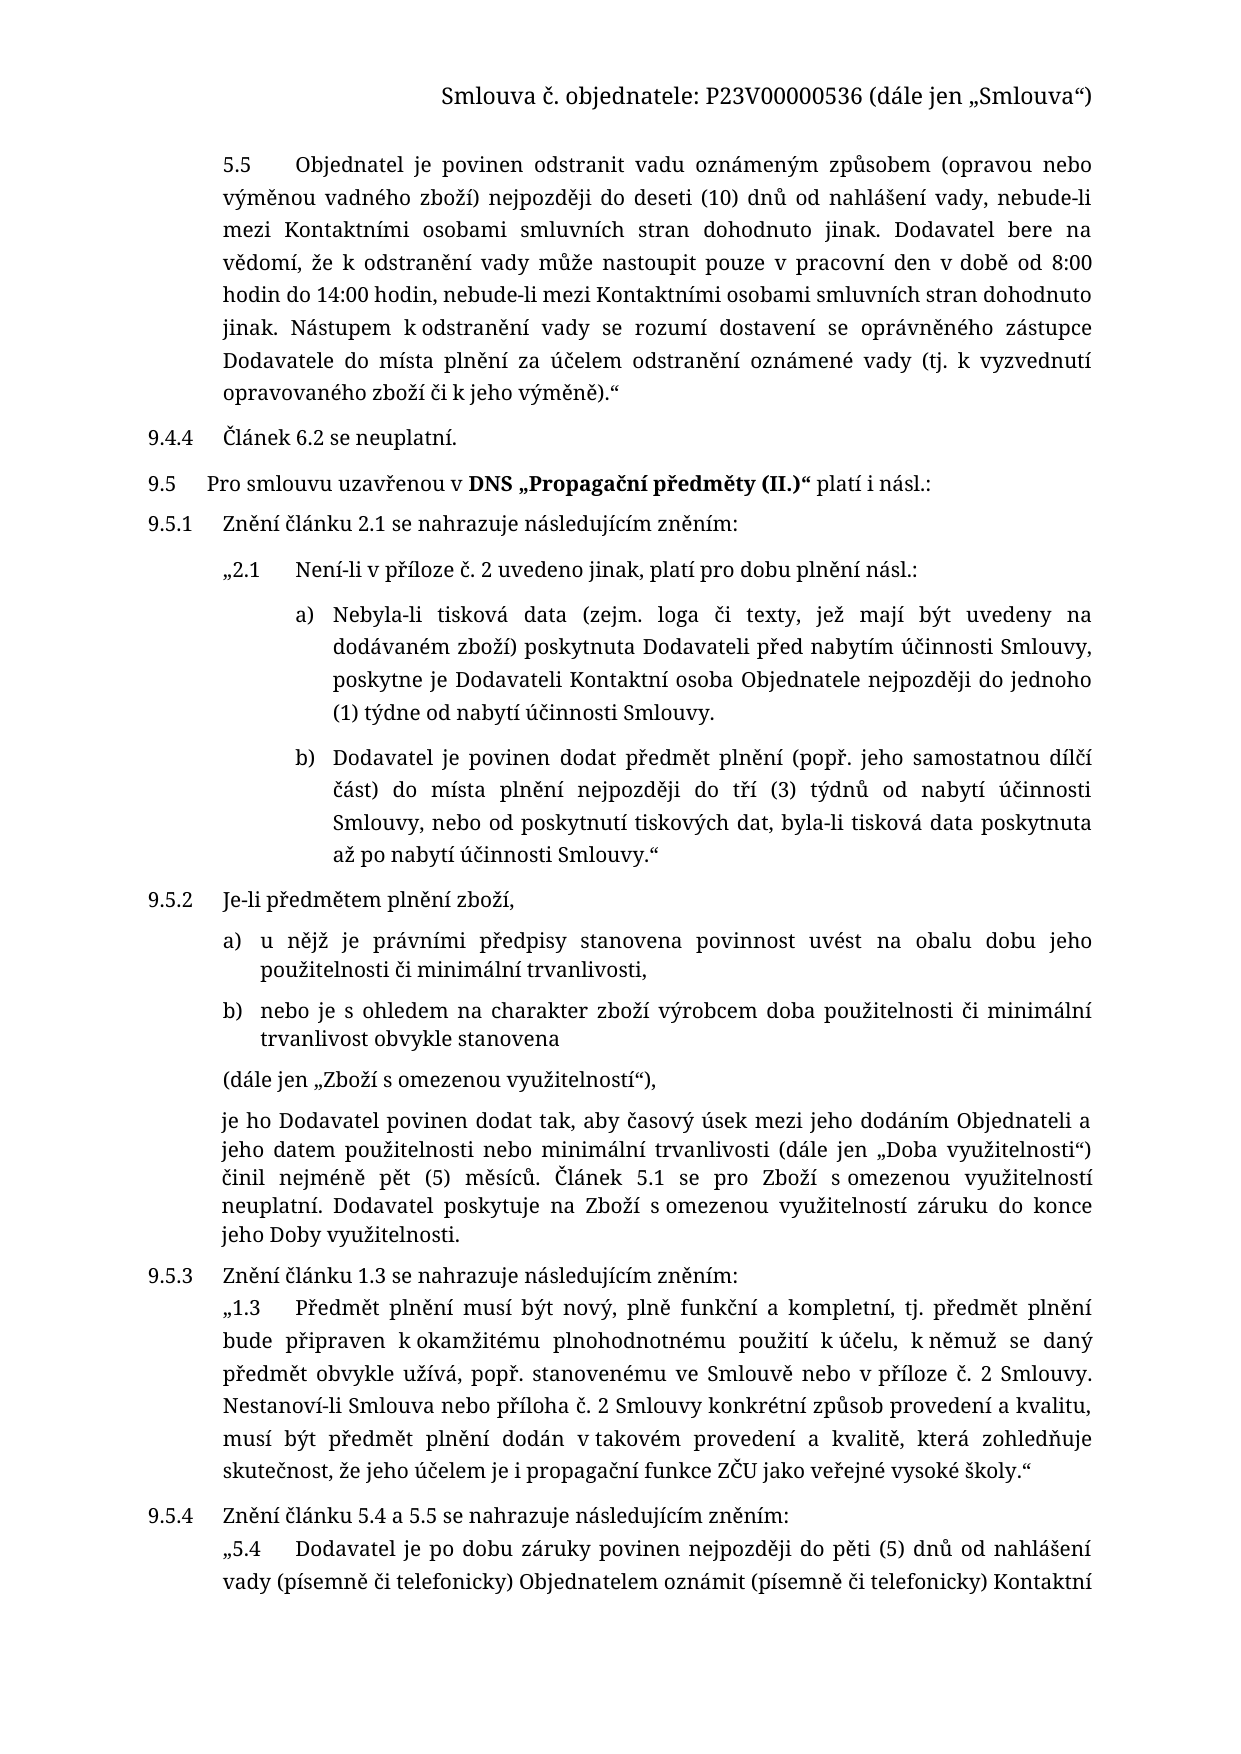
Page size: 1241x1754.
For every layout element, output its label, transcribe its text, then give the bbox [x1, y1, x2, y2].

list „1.3 Předmět plnění musí být nový, plně funkční a kompletní, tj. předmět plnění bude připraven k okamžitému plnohodnotnému použití k účelu, k němuž se daný předmět obvykle užívá, popř. stanovenému ve Smlouvě nebo v příloze č. 2 Smlouvy. Nestanoví-li Smlouva nebo příloha č. 2 Smlouvy konkrétní způsob provedení a kvalitu, musí být předmět plnění dodán v takovém provedení a kvalitě, která zohledňuje skutečnost, že jeho účelem je i propagační funkce ZČU jako veřejné vysoké školy.“ [223, 1293, 1093, 1485]
text je ho Dodavatel povinen dodat tak, aby časový úsek mezi jeho dodáním Objednateli a jeho datem použitelnosti nebo minimální trvanlivosti (dále jen „Doba využitelnosti“) činil nejméně pět (5) měsíců. Článek 5.1 se pro Zboží s omezenou využitelností neuplatní. Dodavatel poskytuje na Zboží s omezenou využitelností záruku do konce jeho Doby využitelnosti. [221, 1106, 1093, 1248]
list Článek 6.2 se neuplatní. [148, 423, 1093, 452]
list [223, 1534, 1093, 1595]
list Nebyla-li tisková data (zejm. loga či texty, jež mají být uvedeny na dodávaném zboží) poskytnuta Dodavateli před nabytím účinnosti Smlouvy, poskytne je Dodavateli Kontaktní osoba Objednatele nejpozději do jednoho (1) týdne od nabytí účinnosti Smlouvy. [295, 600, 1093, 726]
list Pro smlouvu uzavřenou v DNS „Propagační předměty (II.)“ platí i násl.: [148, 469, 1093, 497]
list Znění článku 5.4 a 5.5 se nahrazuje následujícím zněním: [148, 1502, 1093, 1530]
text (dále jen „Zboží s omezenou využitelností“), [223, 1065, 1093, 1094]
list Znění článku 1.3 se nahrazuje následujícím zněním: [148, 1261, 1093, 1289]
list Je-li předmětem plnění zboží, [148, 886, 1093, 914]
list „2.1 Není-li v příloze č. 2 uvedeno jinak, platí pro dobu plnění násl.: [223, 555, 1093, 583]
list 5.5 Objednatel je povinen odstranit vadu oznámeným způsobem (opravou nebo výměnou vadného zboží) nejpozději do deseti (10) dnů od nahlášení vady, nebude-li mezi Kontaktními osobami smluvních stran dohodnuto jinak. Dodavatel bere na vědomí, že k odstranění vady může nastoupit pouze v pracovní den v době od 8:00 hodin do 14:00 hodin, nebude-li mezi Kontaktními osobami smluvních stran dohodnuto jinak. Nástupem k odstranění vady se rozumí dostavení se oprávněného zástupce Dodavatele do místa plnění za účelem odstranění oznámené vady (tj. k vyzvednutí opravovaného zboží či k jeho výměně).“ [223, 150, 1093, 407]
list nebo je s ohledem na charakter zboží výrobcem doba použitelnosti či minimální trvanlivost obvykle stanovena [223, 996, 1093, 1053]
list Znění článku 2.1 se nahrazuje následujícím zněním: [148, 509, 1093, 538]
list u nějž je právními předpisy stanovena povinnost uvést na obalu dobu jeho použitelnosti či minimální trvanlivosti, [223, 927, 1093, 983]
list Dodavatel je povinen dodat předmět plnění (popř. jeho samostatnou dílčí část) do místa plnění nejpozději do tří (3) týdnů od nabytí účinnosti Smlouvy, nebo od poskytnutí tiskových dat, byla-li tisková data poskytnuta až po nabytí účinnosti Smlouvy.“ [295, 743, 1093, 869]
